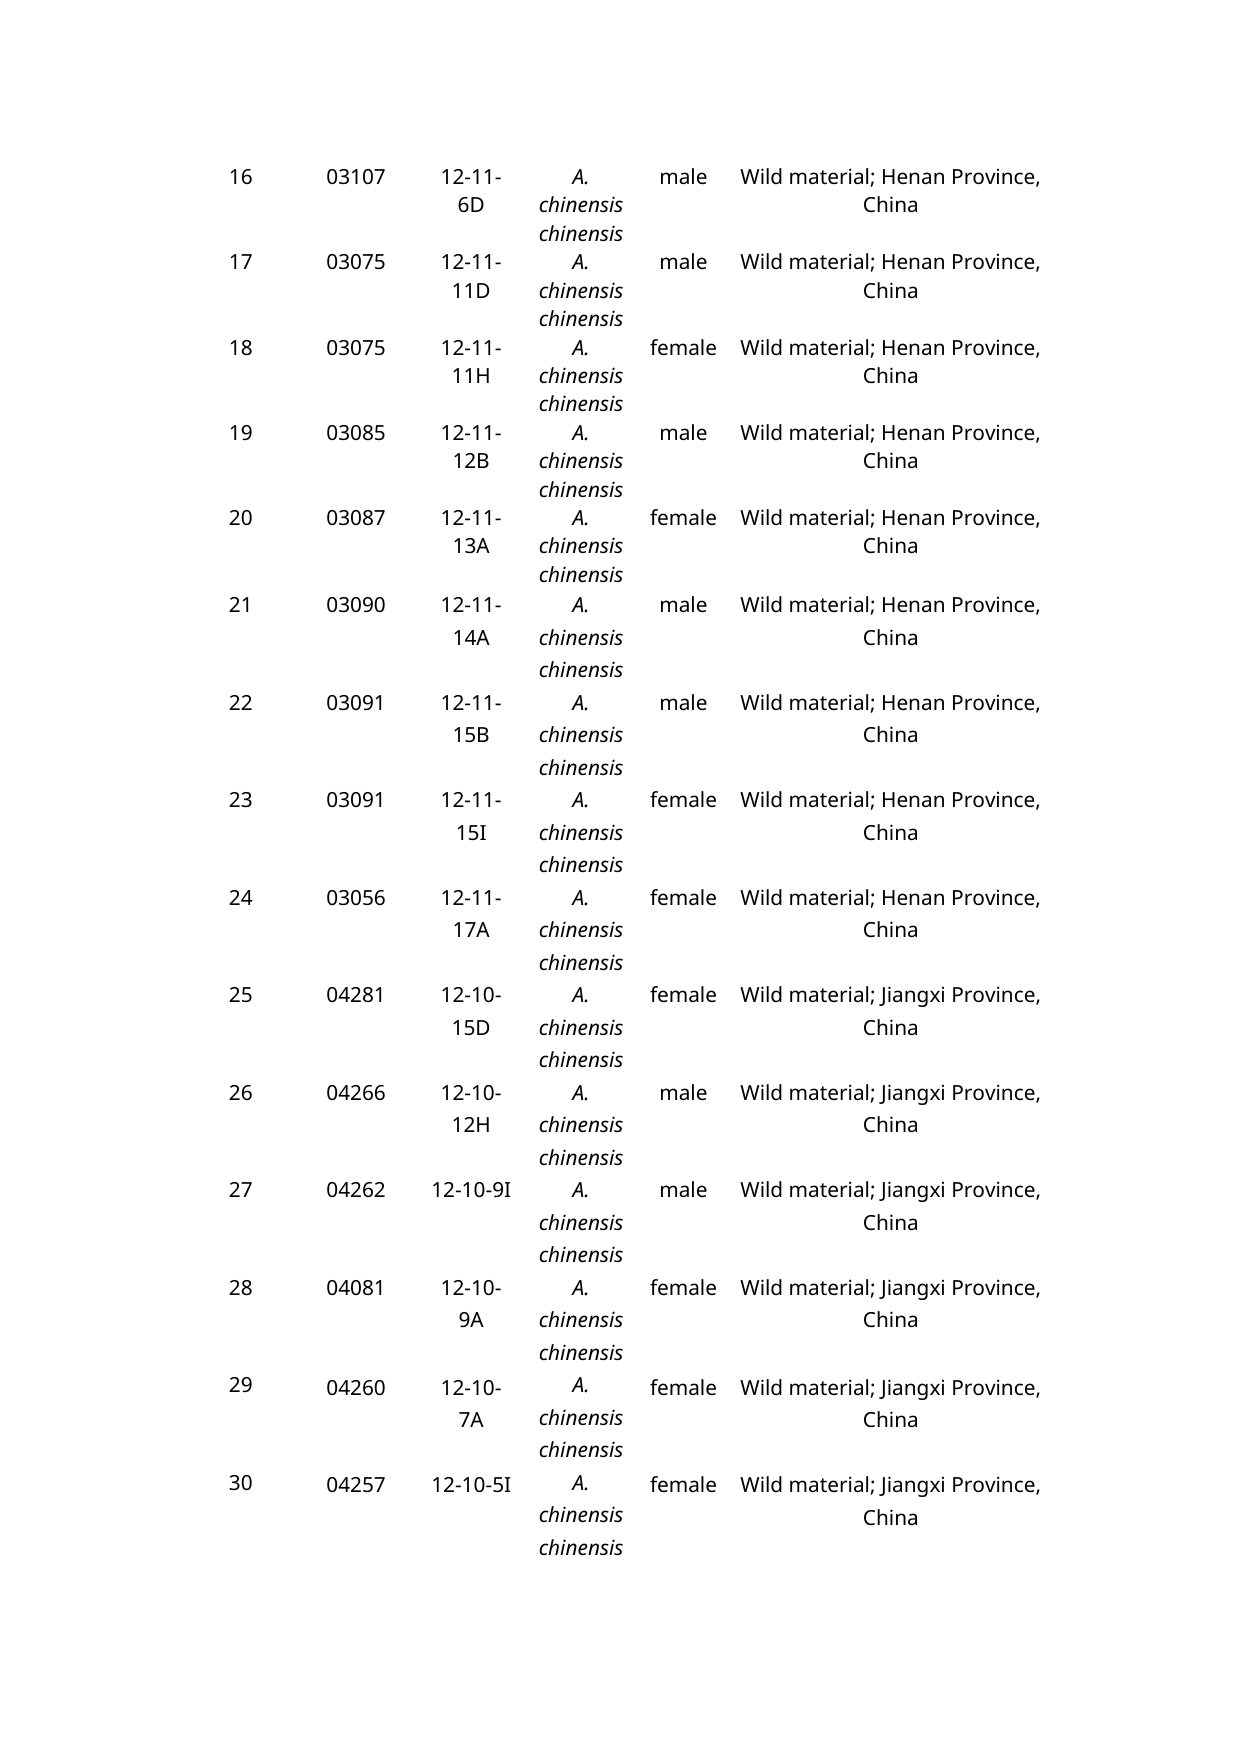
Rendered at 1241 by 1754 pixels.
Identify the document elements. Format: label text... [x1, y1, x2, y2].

table_cell 03056 [294, 881, 418, 978]
table_cell 04281 [294, 979, 418, 1076]
table_cell 12-11-13A [418, 503, 524, 588]
table_cell male [638, 589, 728, 686]
table_cell 03087 [294, 503, 418, 588]
table_cell 12-11-11H [418, 333, 524, 418]
table_cell Wild material; Henan Province, China [729, 333, 1053, 418]
table_cell 19 [188, 418, 294, 503]
table_cell Wild material; Henan Province, China [729, 247, 1053, 333]
table_cell 12-10-9A [418, 1271, 524, 1368]
table_cell 03091 [294, 686, 418, 783]
table_cell Wild material; Henan Province, China [729, 503, 1053, 588]
table_cell 17 [188, 247, 294, 333]
table_cell 12-11-17A [418, 881, 524, 978]
table_cell 12-10-5I [418, 1466, 524, 1563]
table_cell 16 [188, 162, 294, 247]
table_cell 22 [188, 686, 294, 783]
table_cell A. chinensis chinensis [524, 784, 638, 881]
table_cell A. chinensis chinensis [524, 589, 638, 686]
table_cell 04260 [294, 1369, 418, 1466]
table_cell 18 [188, 333, 294, 418]
table_cell female [638, 881, 728, 978]
table_cell A. chinensis chinensis [524, 881, 638, 978]
table_cell 26 [188, 1076, 294, 1173]
table_cell female [638, 503, 728, 588]
table_cell A. chinensis chinensis [524, 1174, 638, 1271]
table_cell 04262 [294, 1174, 418, 1271]
table_cell A. chinensis chinensis [524, 686, 638, 783]
table_cell Wild material; Henan Province, China [729, 686, 1053, 783]
table_cell Wild material; Jiangxi Province, China [729, 1174, 1053, 1271]
table_cell Wild material; Jiangxi Province, China [729, 979, 1053, 1076]
table_cell female [638, 1271, 728, 1368]
table_cell 12-10-9I [418, 1174, 524, 1271]
table_cell female [638, 784, 728, 881]
table_cell 24 [188, 881, 294, 978]
table_cell A. chinensis chinensis [524, 979, 638, 1076]
table_cell 12-11-11D [418, 247, 524, 333]
table_cell 12-11-15B [418, 686, 524, 783]
table_cell male [638, 1076, 728, 1173]
table_cell female [638, 979, 728, 1076]
table_cell A. chinensis chinensis [524, 503, 638, 588]
table_cell 04266 [294, 1076, 418, 1173]
table_cell A. chinensis chinensis [524, 418, 638, 503]
table_cell 20 [188, 503, 294, 588]
table_cell A. chinensis chinensis [524, 247, 638, 333]
table_cell 03090 [294, 589, 418, 686]
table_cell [729, 1466, 1053, 1563]
table_cell male [638, 418, 728, 503]
table_cell Wild material; Henan Province, China [729, 418, 1053, 503]
table_cell 27 [188, 1174, 294, 1271]
table_cell 04081 [294, 1271, 418, 1368]
table_cell 03091 [294, 784, 418, 881]
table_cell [729, 162, 1053, 247]
table_cell 03075 [294, 333, 418, 418]
table_cell 30 [188, 1466, 294, 1563]
table_cell female [638, 1369, 728, 1466]
table_cell 12-10-7A [418, 1369, 524, 1466]
table_cell 25 [188, 979, 294, 1076]
table_cell 04257 [294, 1466, 418, 1563]
table_cell 03107 [294, 162, 418, 247]
table_cell A. chinensis chinensis [524, 1271, 638, 1368]
table_cell male [638, 686, 728, 783]
table_cell 12-11-14A [418, 589, 524, 686]
table_cell male [638, 247, 728, 333]
table_cell Wild material; Henan Province, China [729, 881, 1053, 978]
table_cell Wild material; Henan Province, China [729, 589, 1053, 686]
table_cell 23 [188, 784, 294, 881]
table_cell 12-10-12H [418, 1076, 524, 1173]
table_cell 03085 [294, 418, 418, 503]
table_cell male [638, 162, 728, 247]
table_cell female [638, 1466, 728, 1563]
table_cell Wild material; Henan Province, China [729, 784, 1053, 881]
table_cell 21 [188, 589, 294, 686]
table_cell A. chinensis chinensis [524, 1369, 638, 1466]
table_cell female [638, 333, 728, 418]
table_cell 12-10-15D [418, 979, 524, 1076]
table_cell male [638, 1174, 728, 1271]
table_cell 29 [188, 1369, 294, 1466]
table_cell Wild material; Jiangxi Province, China [729, 1271, 1053, 1368]
table_cell 28 [188, 1271, 294, 1368]
table_cell Wild material; Jiangxi Province, China [729, 1369, 1053, 1466]
table_cell A. chinensis chinensis [524, 1076, 638, 1173]
table_cell 12-11-15I [418, 784, 524, 881]
table_cell A. chinensis chinensis [524, 333, 638, 418]
table_cell Wild material; Jiangxi Province, China [729, 1076, 1053, 1173]
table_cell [524, 162, 638, 247]
table_cell 12-11-6D [418, 162, 524, 247]
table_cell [524, 1466, 638, 1563]
table_cell 03075 [294, 247, 418, 333]
table_cell 12-11-12B [418, 418, 524, 503]
